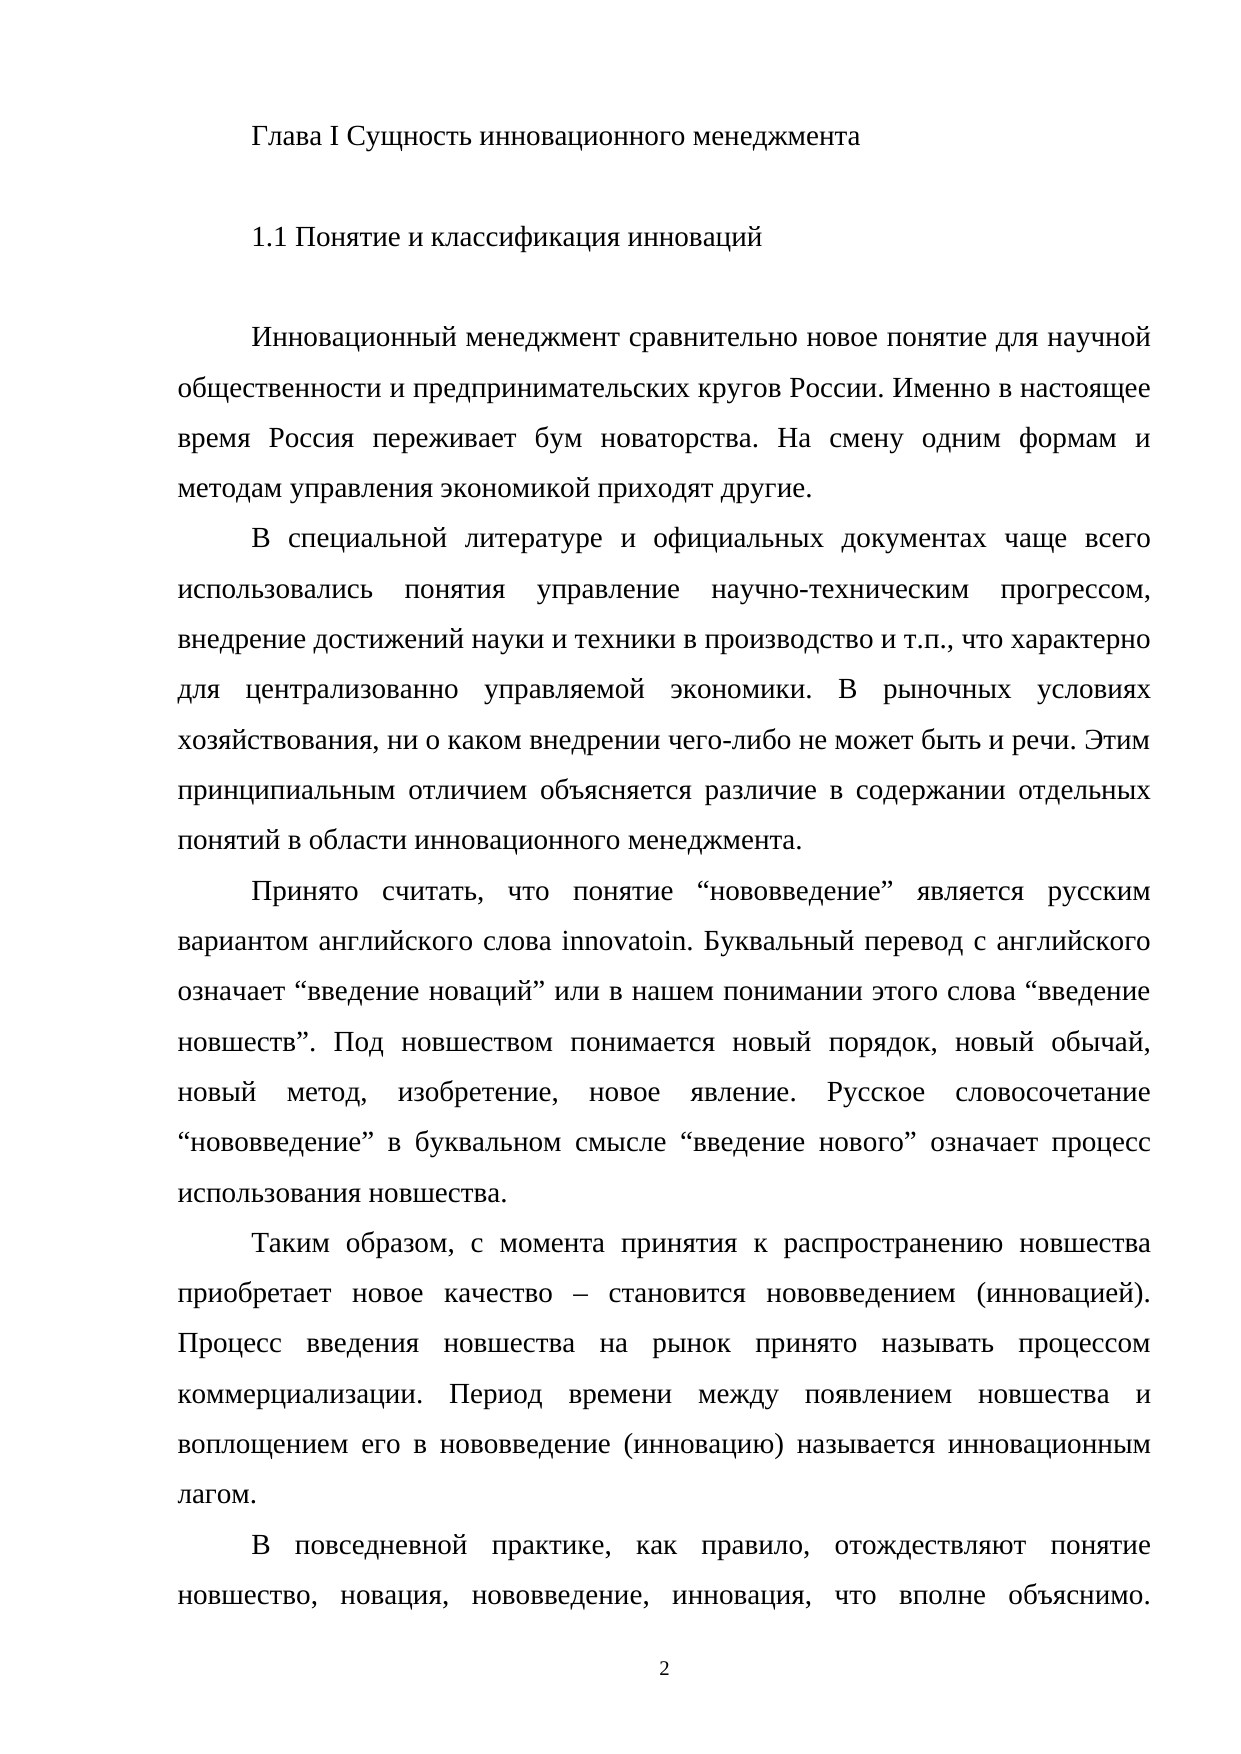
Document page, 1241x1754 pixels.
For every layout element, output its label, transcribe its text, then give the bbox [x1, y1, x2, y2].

text Таким образом, с момента принятия к распространению новшества приобретает новое качество – становится нововведением (инновацией). Процесс введения новшества на рынок принято называть процессом коммерциализации. Период времени между появлением новшества и воплощением его в нововведение (инновацию) называется инновационным лагом. [177, 1225, 1152, 1510]
text Принято считать, что понятие “нововведение” является русским вариантом английского слова innovatoin. Буквальный перевод с английского означает “введение новаций” или в нашем понимании этого слова “введение новшеств”. Под новшеством понимается новый порядок, новый обычай, новый метод, изобретение, новое явление. Русское словосочетание “нововведение” в буквальном смысле “введение нового” означает процесс использования новшества. [177, 873, 1152, 1208]
text В специальной литературе и официальных документах чаще всего использовались понятия управление научно-техническим прогрессом, внедрение достижений науки и техники в производство и т.п., что характерно для централизованно управляемой экономики. В рыночных условиях хозяйствования, ни о каком внедрении чего-либо не может быть и речи. Этим принципиальным отличием объясняется различие в содержании отдельных понятий в области инновационного менеджмента. [177, 521, 1152, 856]
text 1.1 Понятие и классификация инноваций [177, 219, 1152, 252]
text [177, 1527, 1152, 1611]
text Инновационный менеджмент сравнительно новое понятие для научной общественности и предпринимательских кругов России. Именно в настоящее время Россия переживает бум новаторства. На смену одним формам и методам управления экономикой приходят другие. [177, 319, 1152, 504]
text Глава I Сущность инновационного менеджмента [177, 118, 1152, 152]
